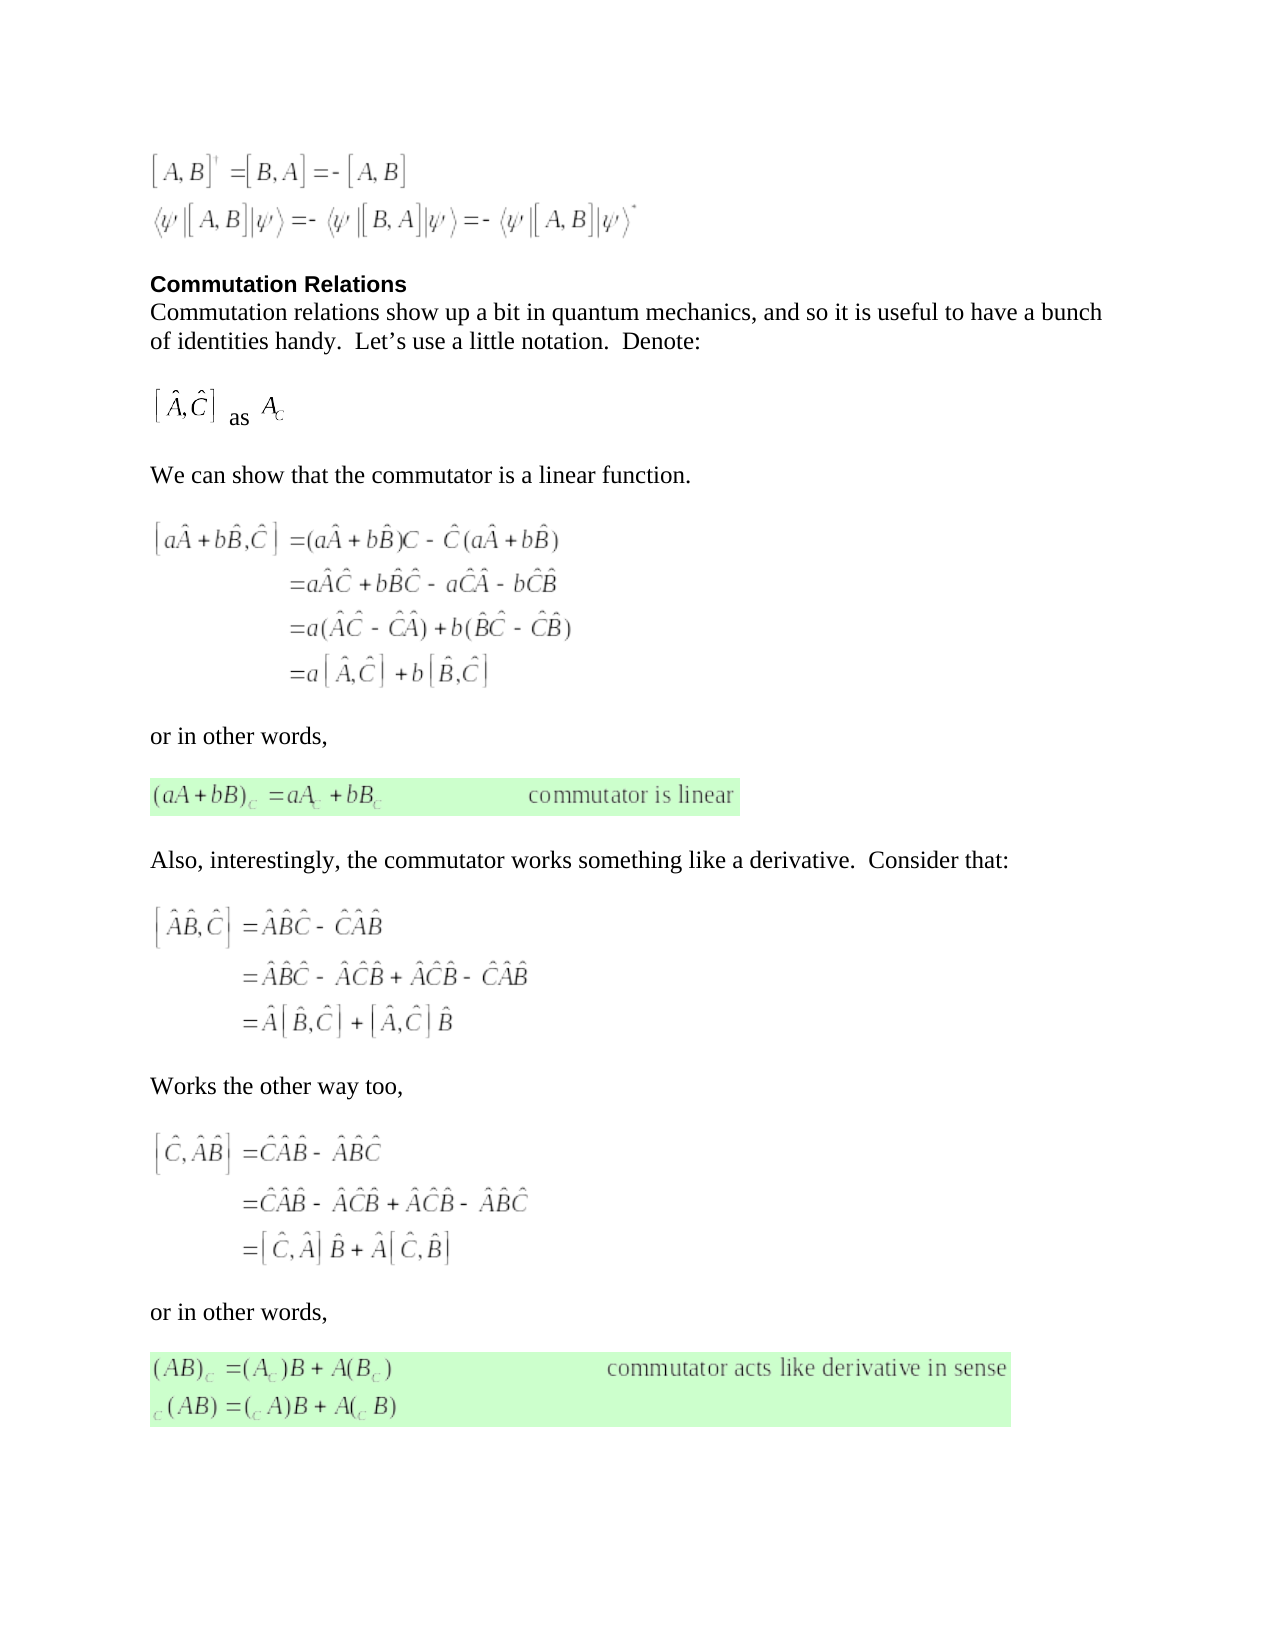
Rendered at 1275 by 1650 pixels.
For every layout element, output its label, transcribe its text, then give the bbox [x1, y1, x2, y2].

text Works the other way too, [150, 1071, 1125, 1099]
text as [150, 383, 1125, 431]
text Commutation Relations [150, 271, 1125, 297]
text or in other words, [150, 1297, 1125, 1326]
text Also, interestingly, the commutator works something like a derivative. Consider that: [150, 845, 1125, 873]
text We can show that the commutator is a linear function. [150, 460, 1125, 488]
text or in other words, [150, 721, 1125, 750]
text Commutation relations show up a bit in quantum mechanics, and so it is useful to have a bunch of identities handy. Let’s use a little notation. Denote: [150, 297, 1125, 355]
